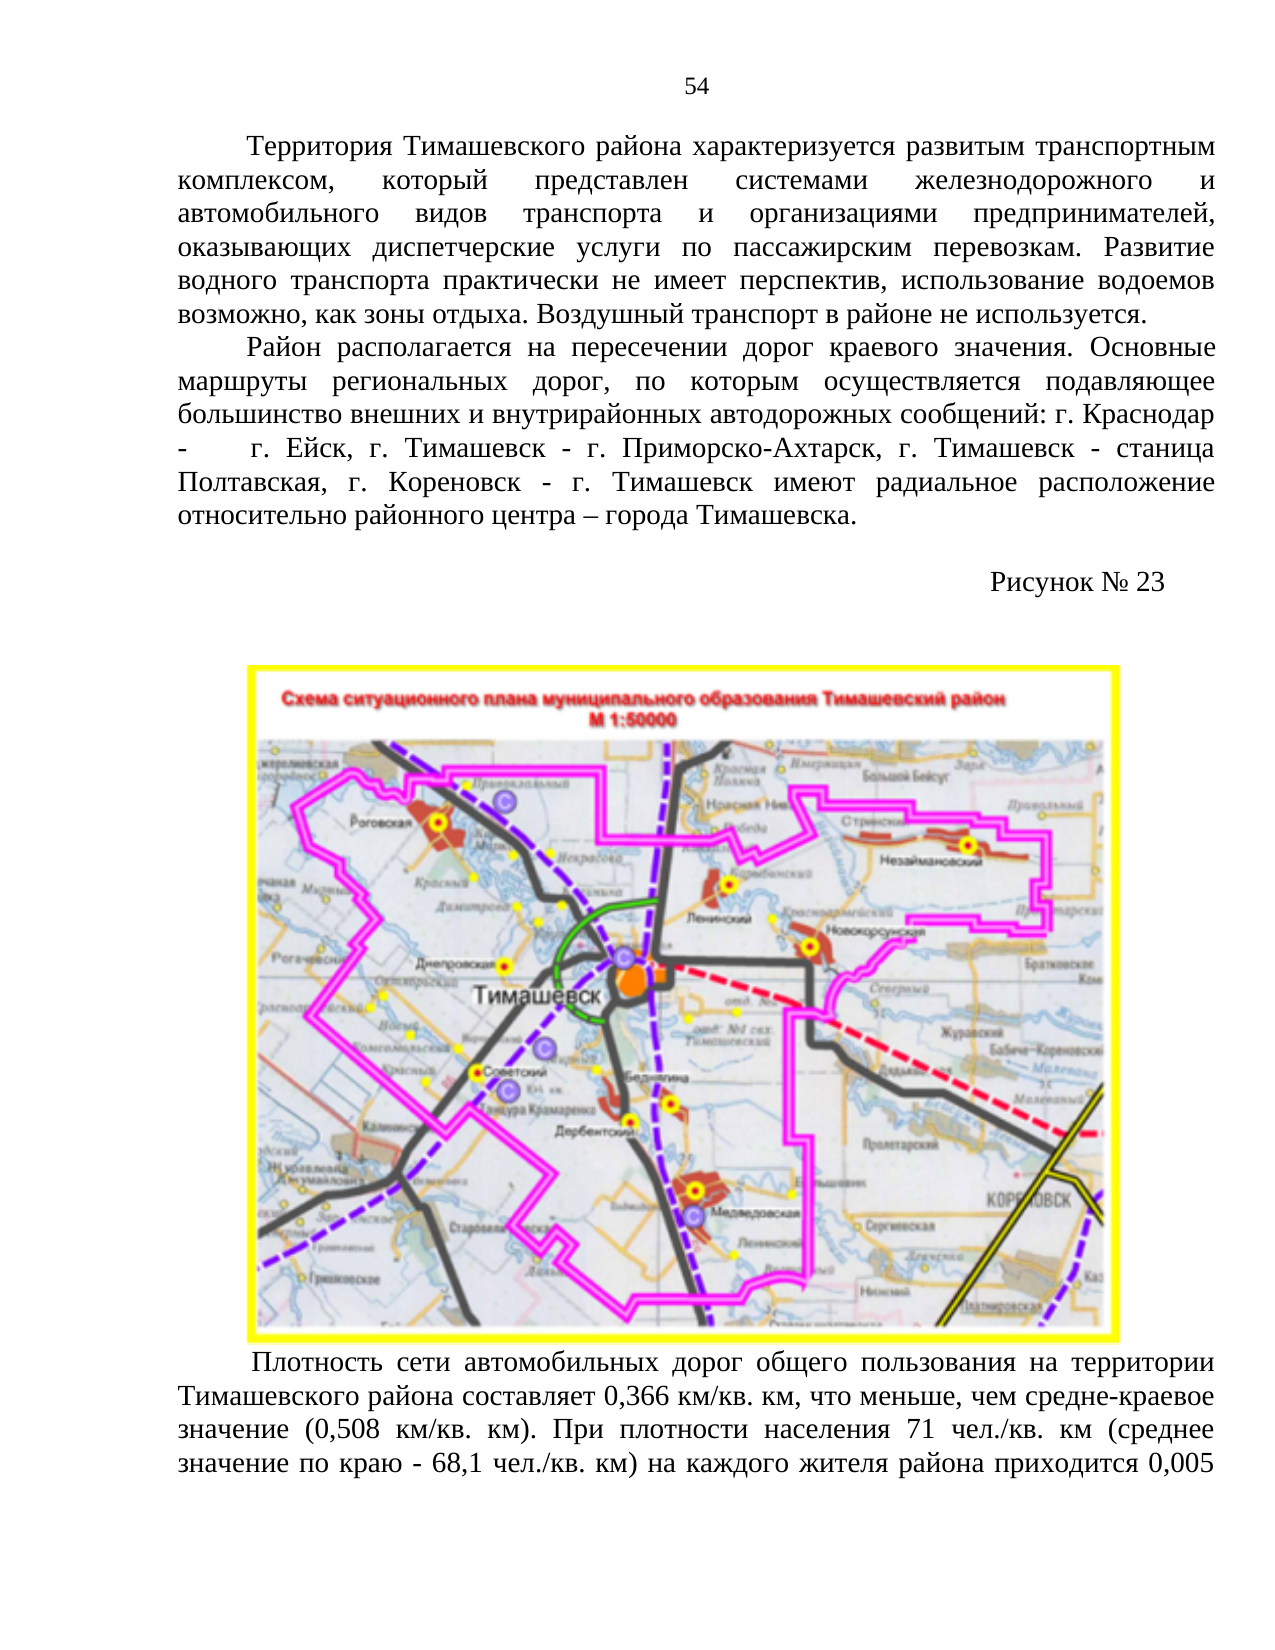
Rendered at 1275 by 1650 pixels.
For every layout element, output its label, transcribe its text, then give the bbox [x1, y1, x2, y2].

text Район располагается на пересечении дорог краевого значения. Основные маршруты региональных дорог, по которым осуществляется подавляющее большинство внешних и внутрирайонных автодорожных сообщений: г. Краснодар - г. Ейск, г. Тимашевск - г. Приморско-Ахтарск, г. Тимашевск - станица Полтавская, г. Кореновск - г. Тимашевск имеют радиальное расположение относительно районного центра – города Тимашевска. [177, 329, 1216, 531]
picture [246, 665, 1122, 1345]
text Рисунок № 23 [177, 564, 1216, 598]
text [177, 1344, 1216, 1478]
text Территория Тимашевского района характеризуется развитым транспортным комплексом, который представлен системами железнодорожного и автомобильного видов транспорта и организациями предпринимателей, оказывающих диспетчерские услуги по пассажирским перевозкам. Развитие водного транспорта практически не имеет перспектив, использование водоемов возможно, как зоны отдыха. Воздушный транспорт в районе не используется. [177, 128, 1216, 329]
